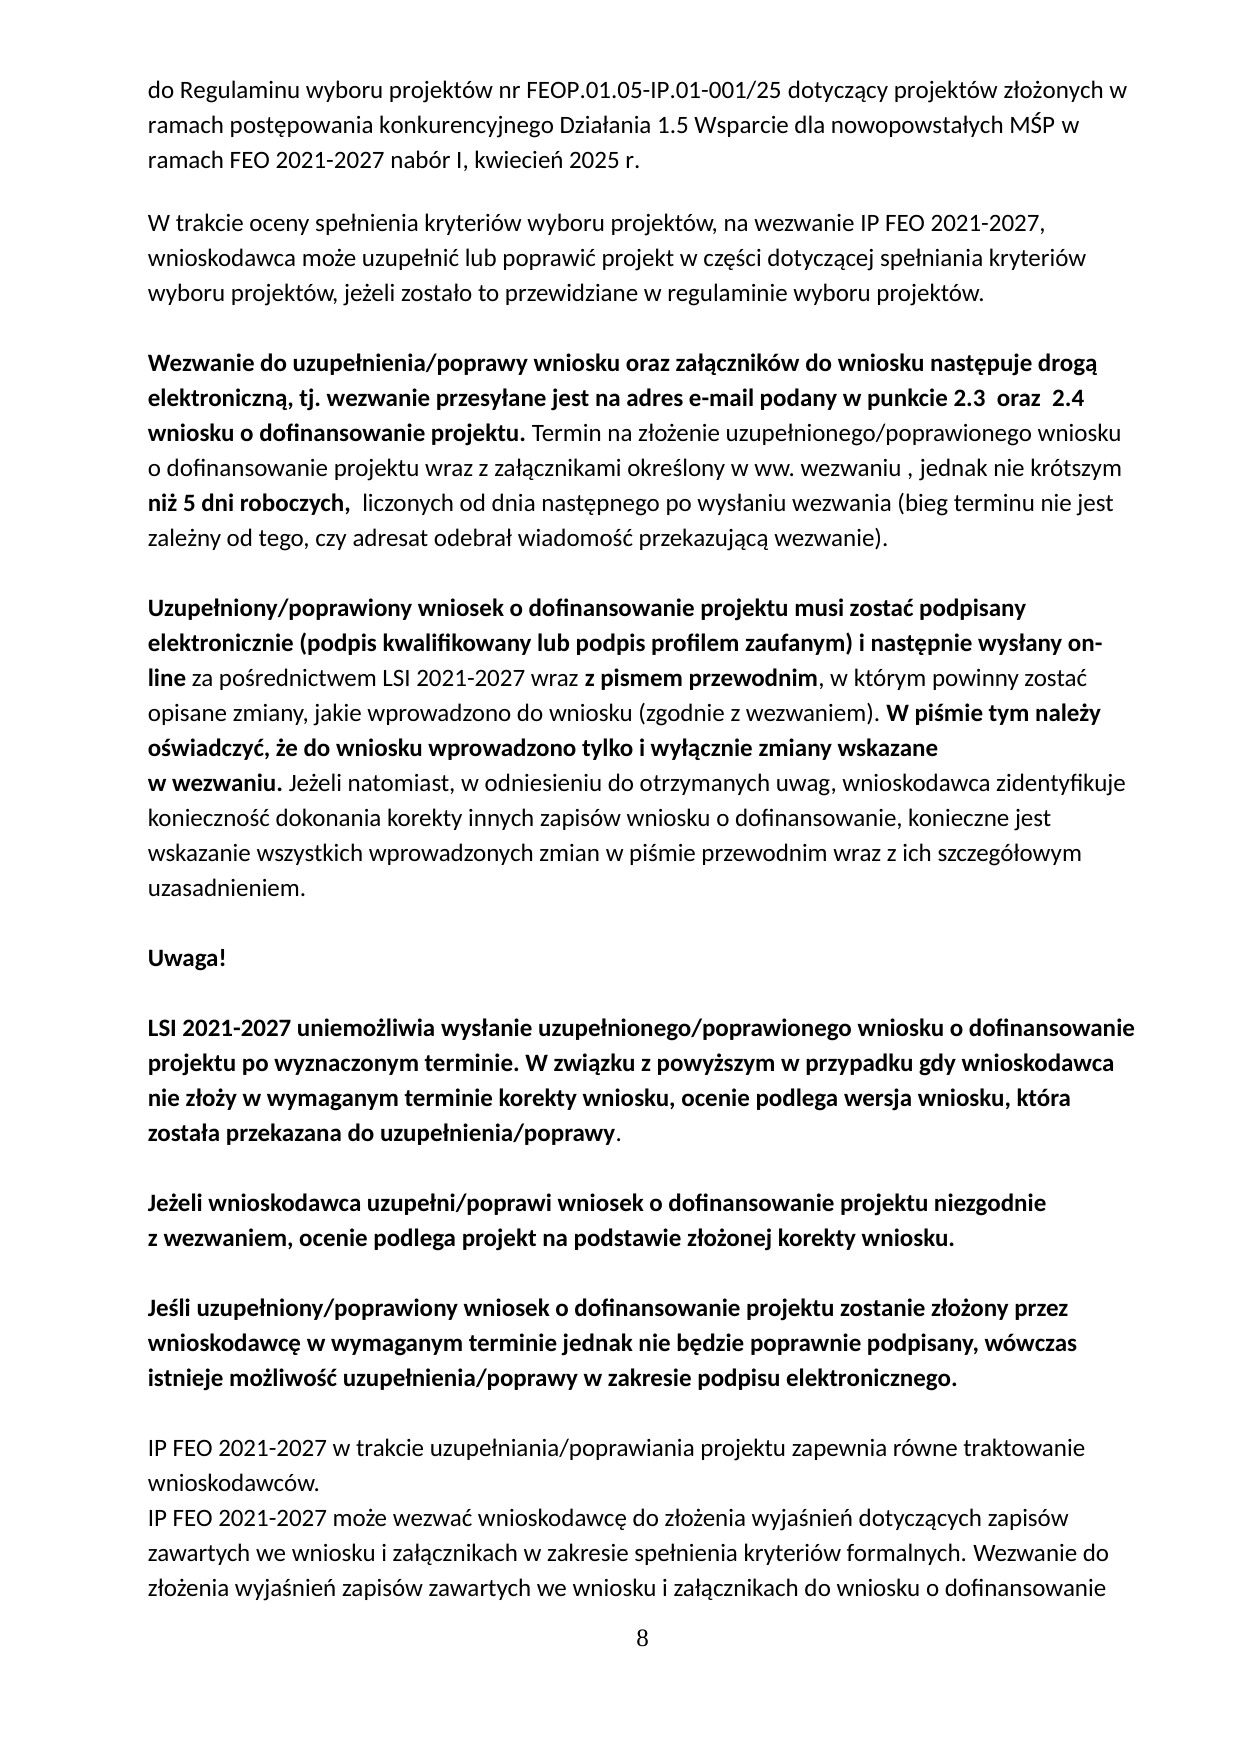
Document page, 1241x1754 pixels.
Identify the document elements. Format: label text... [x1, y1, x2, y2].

text Jeśli uzupełniony/poprawiony wniosek o dofinansowanie projektu zostanie złożony przez wnioskodawcę w wymaganym terminie jednak nie będzie poprawnie podpisany, wówczas istnieje możliwość uzupełnienia/poprawy w zakresie podpisu elektronicznego. [148, 1292, 1137, 1393]
text IP FEO 2021-2027 w trakcie uzupełniania/poprawiania projektu zapewnia równe traktowanie wnioskodawców. [148, 1432, 1137, 1498]
text Uzupełniony/poprawiony wniosek o dofinansowanie projektu musi zostać podpisany elektronicznie (podpis kwalifikowany lub podpis profilem zaufanym) i następnie wysłany on-line za pośrednictwem LSI 2021-2027 wraz z pismem przewodnim, w którym powinny zostać opisane zmiany, jakie wprowadzono do wniosku (zgodnie z wezwaniem). W piśmie tym należy oświadczyć, że do wniosku wprowadzono tylko i wyłącznie zmiany wskazane w wezwaniu. Jeżeli natomiast, w odniesieniu do otrzymanych uwag, wnioskodawca zidentyfikuje konieczność dokonania korekty innych zapisów wniosku o dofinansowanie, konieczne jest wskazanie wszystkich wprowadzonych zmian w piśmie przewodnim wraz z ich szczegółowym uzasadnieniem. [148, 592, 1137, 903]
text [148, 1502, 1137, 1603]
text Wezwanie do uzupełnienia/poprawy wniosku oraz załączników do wniosku następuje drogą elektroniczną, tj. wezwanie przesyłane jest na adres e-mail podany w punkcie 2.3 oraz 2.4 wniosku o dofinansowanie projektu. Termin na złożenie uzupełnionego/poprawionego wniosku o dofinansowanie projektu wraz z załącznikami określony w ww. wezwaniu , jednak nie krótszym niż 5 dni roboczych, liczonych od dnia następnego po wysłaniu wezwania (bieg terminu nie jest zależny od tego, czy adresat odebrał wiadomość przekazującą wezwanie). [148, 347, 1137, 553]
text W trakcie oceny spełnienia kryteriów wyboru projektów, na wezwanie IP FEO 2021-2027, wnioskodawca może uzupełnić lub poprawić projekt w części dotyczącej spełniania kryteriów wyboru projektów, jeżeli zostało to przewidziane w regulaminie wyboru projektów. [148, 207, 1137, 308]
text Uwaga! [148, 942, 1137, 973]
text Jeżeli wnioskodawca uzupełni/poprawi wniosek o dofinansowanie projektu niezgodnie z wezwaniem, ocenie podlega projekt na podstawie złożonej korekty wniosku. [148, 1187, 1137, 1253]
text LSI 2021-2027 uniemożliwia wysłanie uzupełnionego/poprawionego wniosku o dofinansowanie projektu po wyznaczonym terminie. W związku z powyższym w przypadku gdy wnioskodawca nie złoży w wymaganym terminie korekty wniosku, ocenie podlega wersja wniosku, która została przekazana do uzupełnienia/poprawy. [148, 1012, 1137, 1148]
